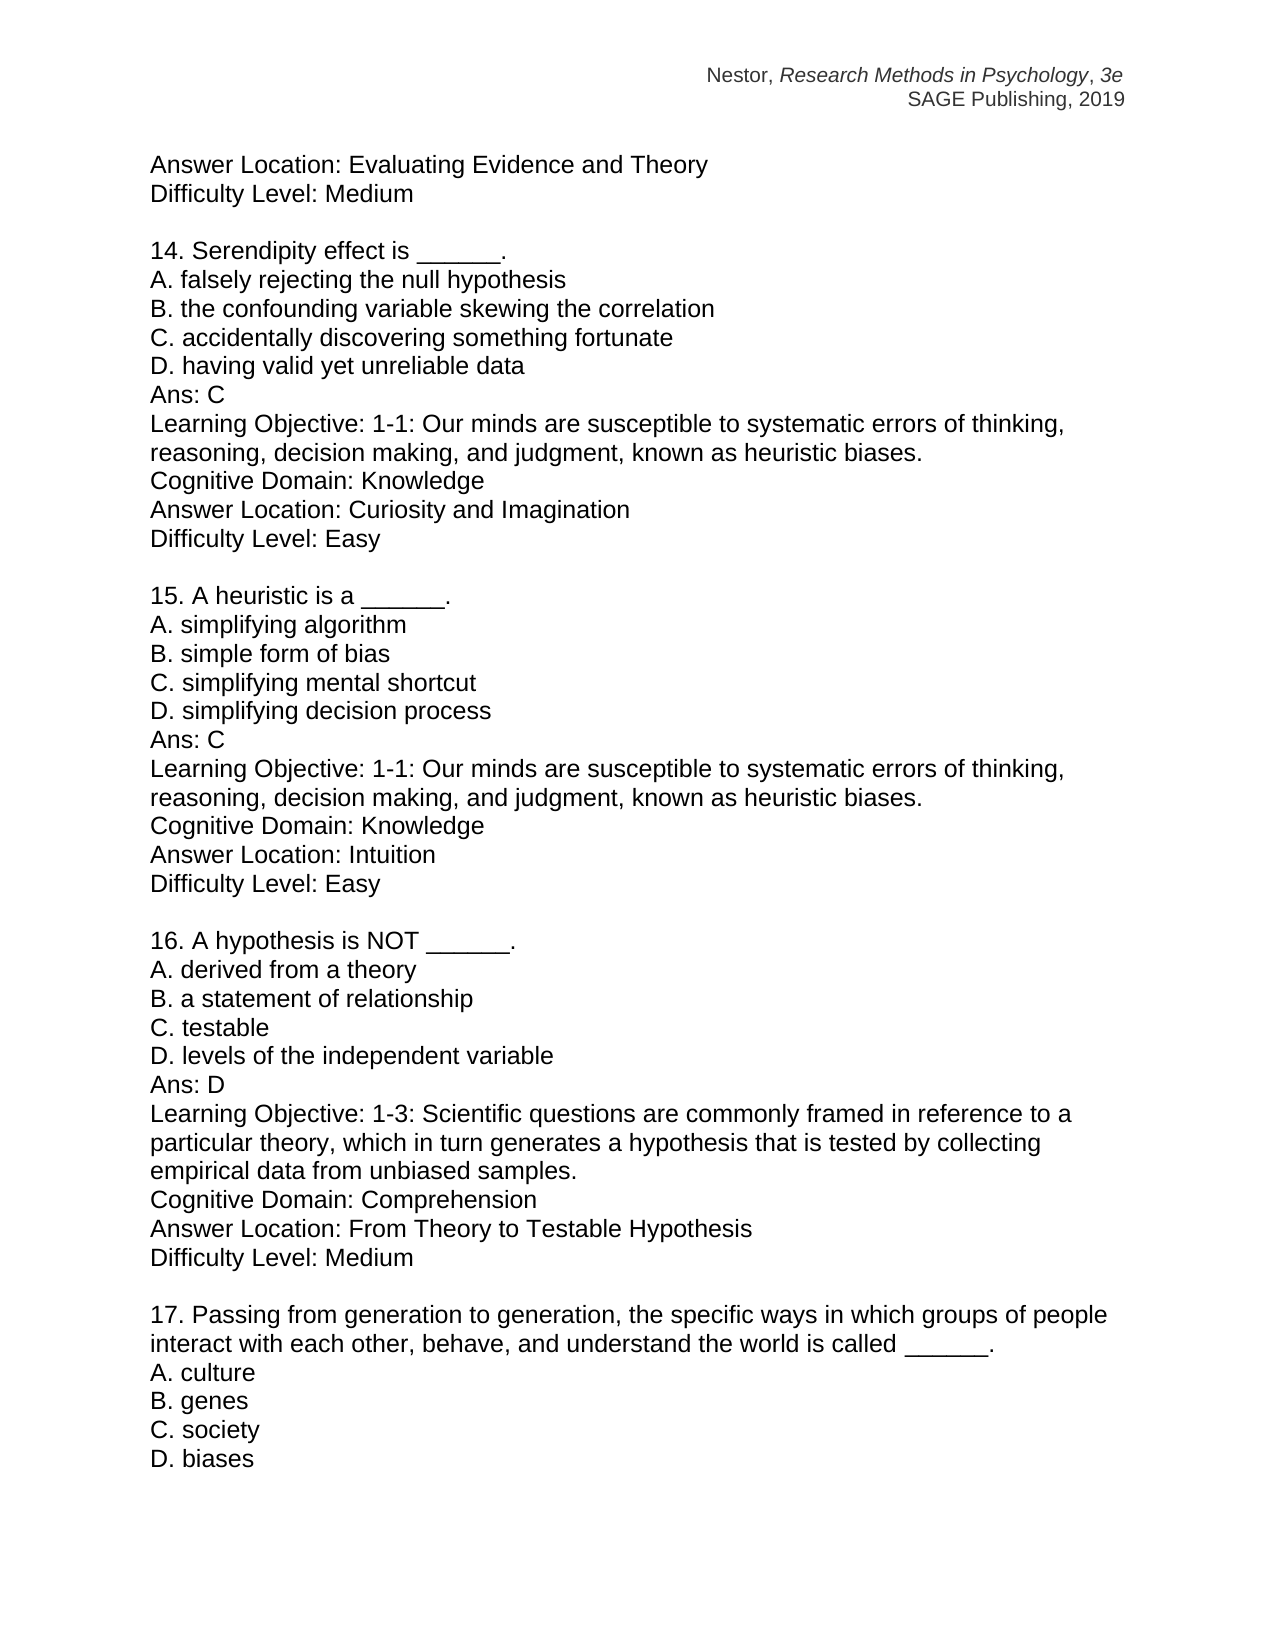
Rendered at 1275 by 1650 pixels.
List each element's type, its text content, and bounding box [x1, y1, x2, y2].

text Cognitive Domain: Comprehension [150, 1185, 1125, 1214]
text C. society [150, 1415, 1125, 1444]
text Learning Objective: 1-1: Our minds are susceptible to systematic errors of thinking, reasoning, decision making, and judgment, known as heuristic biases. [150, 754, 1125, 811]
text B. simple form of bias [150, 639, 1125, 667]
text B. the confounding variable skewing the correlation [150, 294, 1125, 322]
text B. genes [150, 1386, 1125, 1415]
text Cognitive Domain: Knowledge [150, 811, 1125, 840]
text 15. A heuristic is a ______. [150, 581, 1125, 610]
text D. levels of the independent variable [150, 1041, 1125, 1070]
text C. simplifying mental shortcut [150, 667, 1125, 696]
text Answer Location: Intuition Difficulty Level: Easy [150, 840, 1125, 897]
text Cognitive Domain: Knowledge [150, 466, 1125, 495]
text 17. Passing from generation to generation, the specific ways in which groups of people interact with each other, behave, and understand the world is called ______. [150, 1300, 1125, 1357]
text D. biases [150, 1444, 1125, 1472]
text Learning Objective: 1-1: Our minds are susceptible to systematic errors of thinking, reasoning, decision making, and judgment, known as heuristic biases. [150, 409, 1125, 466]
text B. a statement of relationship [150, 984, 1125, 1012]
text D. simplifying decision process [150, 696, 1125, 725]
text Answer Location: Curiosity and Imagination Difficulty Level: Easy [150, 495, 1125, 552]
text 14. Serendipity effect is ______. [150, 236, 1125, 265]
text Learning Objective: 1-3: Scientific questions are commonly framed in reference to a particular theory, which in turn generates a hypothesis that is tested by collecting empirical data from unbiased samples. [150, 1099, 1125, 1185]
text A. simplifying algorithm [150, 610, 1125, 639]
text C. testable [150, 1012, 1125, 1041]
text D. having valid yet unreliable data [150, 351, 1125, 380]
text 16. A hypothesis is NOT ______. [150, 926, 1125, 955]
text Ans: C [150, 725, 1125, 754]
text Answer Location: From Theory to Testable Hypothesis Difficulty Level: Medium [150, 1214, 1125, 1271]
text C. accidentally discovering something fortunate [150, 322, 1125, 351]
text Ans: C [150, 380, 1125, 409]
text Ans: D [150, 1070, 1125, 1099]
text A. derived from a theory [150, 955, 1125, 984]
text A. culture [150, 1357, 1125, 1386]
text A. falsely rejecting the null hypothesis [150, 265, 1125, 294]
text Answer Location: Evaluating Evidence and Theory Difficulty Level: Medium [150, 150, 1125, 207]
